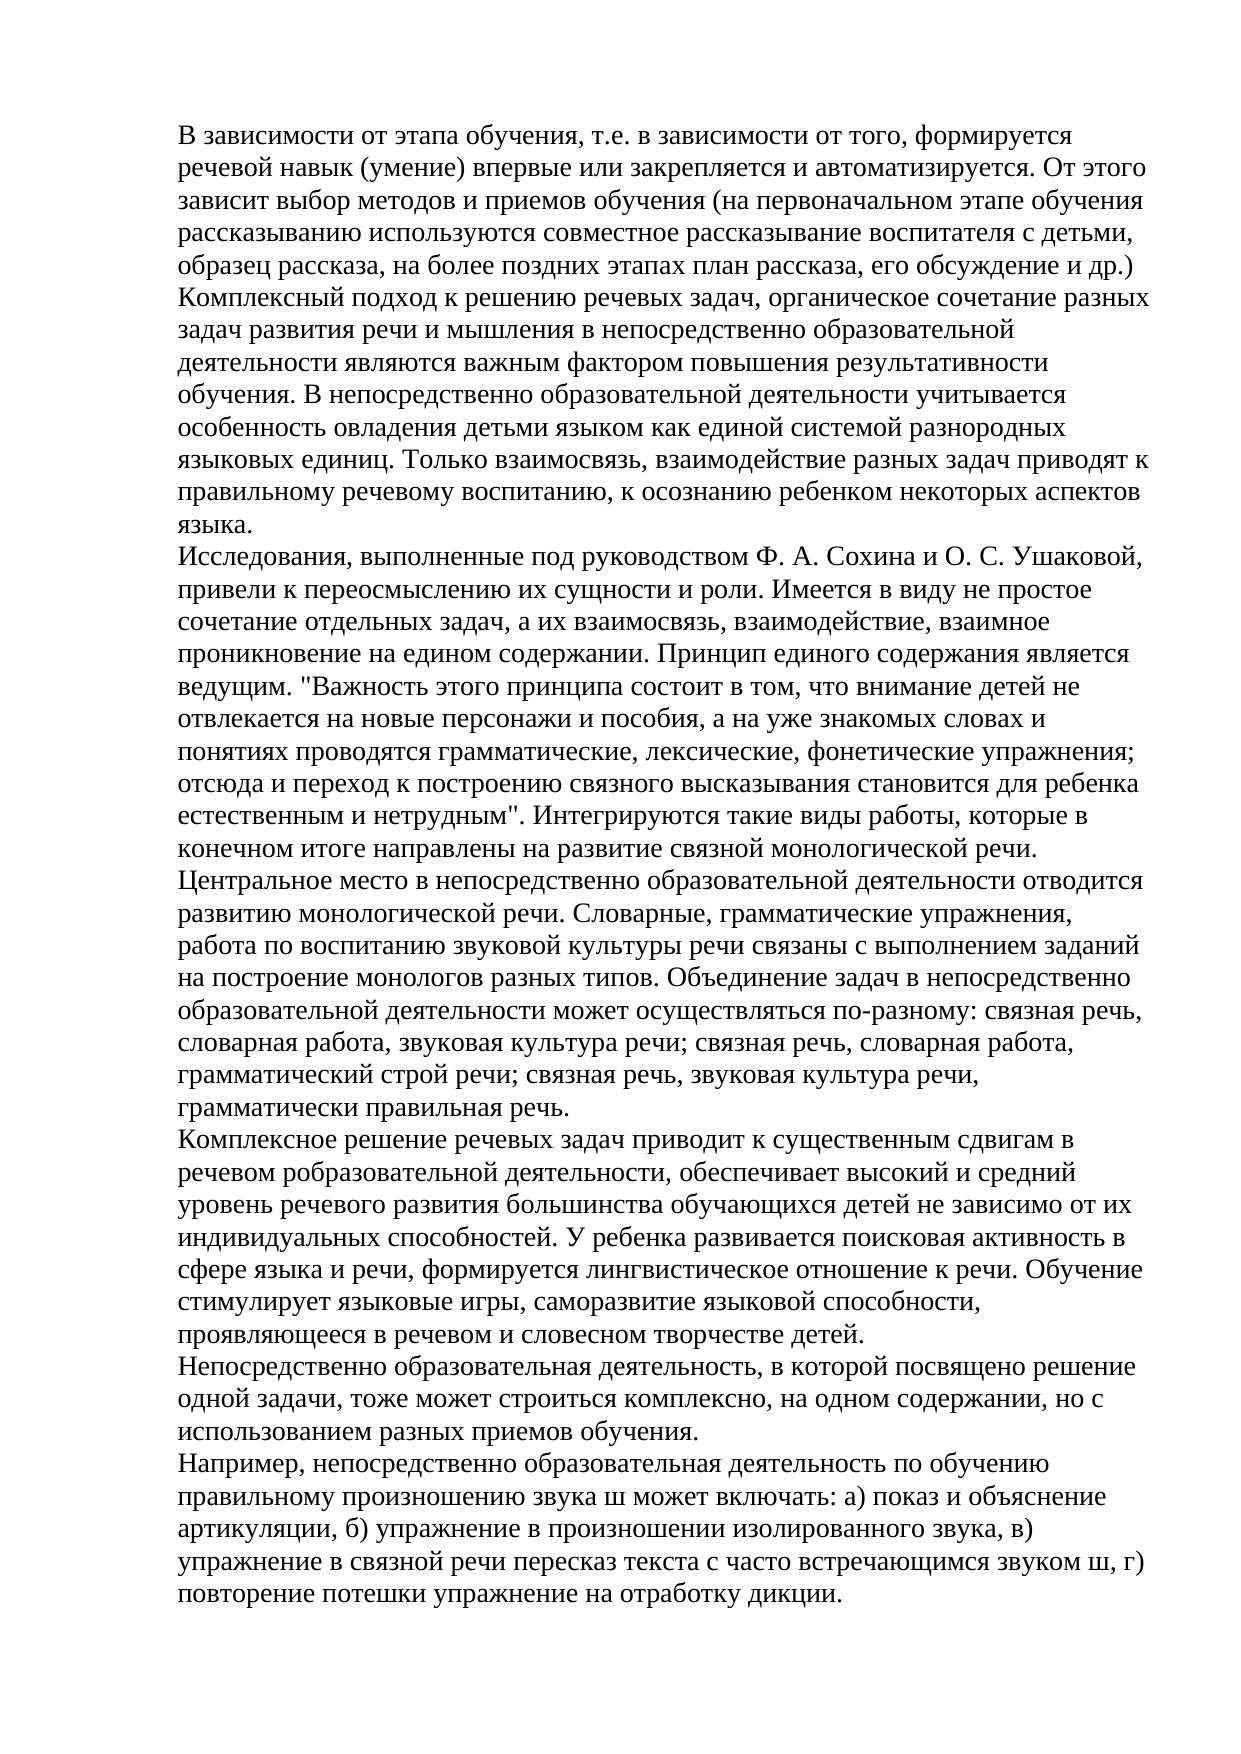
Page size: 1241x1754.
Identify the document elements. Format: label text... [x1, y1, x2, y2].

text Комплексное решение речевых задач приводит к существенным сдвигам в речевом робразовательной деятельности, обеспечивает высокий и средний уровень речевого развития большинства обучающихся детей не зависимо от их индивидуальных способностей. У ребенка развивается поисковая активность в сфере языка и речи, формируется лингвистическое отношение к речи. Обучение стимулирует языковые игры, саморазвитие языковой способности, проявляющееся в речевом и словесном творчестве детей. [177, 1122, 1152, 1349]
text Например, непосредственно образовательная деятельность по обучению правильному произношению звука ш может включать: а) показ и объяснение артикуляции, б) упражнение в произношении изолированного звука, в) упражнение в связной речи пересказ текста с часто встречающимся звуком ш, г) повторение потешки упражнение на отработку дикции. [177, 1446, 1152, 1608]
text В зависимости от этапа обучения, т.е. в зависимости от того, формируется речевой навык (умение) впервые или закрепляется и автоматизируется. От этого зависит выбор методов и приемов обучения (на первоначальном этапе обучения рассказыванию используются совместное рассказывание воспитателя с детьми, образец рассказа, на более поздних этапах план рассказа, его обсуждение и др.) [177, 118, 1152, 280]
text Центральное место в непосредственно образовательной деятельности отводится развитию монологической речи. Словарные, грамматические упражнения, работа по воспитанию звуковой культуры речи связаны с выполнением заданий на построение монологов разных типов. Объединение задач в непосредственно образовательной деятельности может осуществляться по-разному: связная речь, словарная работа, звуковая культура речи; связная речь, словарная работа, грамматический строй речи; связная речь, звуковая культура речи, грамматически правильная речь. [177, 863, 1152, 1122]
text Исследования, выполненные под руководством Ф. А. Сохина и О. С. Ушаковой, привели к переосмыслению их сущности и роли. Имеется в виду не простое сочетание отдельных задач, а их взаимосвязь, взаимодействие, взаимное проникновение на едином содержании. Принцип единого содержания является ведущим. "Важность этого принципа состоит в том, что внимание детей не отвлекается на новые персонажи и пособия, а на уже знакомых словах и понятиях проводятся грамматические, лексические, фонетические упражнения; отсюда и переход к построению связного высказывания становится для ребенка естественным и нетрудным". Интегрируются такие виды работы, которые в конечном итоге направлены на развитие связной монологической речи. [177, 539, 1152, 863]
text Непосредственно образовательная деятельность, в которой посвящено решение одной задачи, тоже может строиться комплексно, на одном содержании, но с использованием разных приемов обучения. [177, 1349, 1152, 1446]
text Комплексный подход к решению речевых задач, органическое сочетание разных задач развития речи и мышления в непосредственно образовательной деятельности являются важным фактором повышения результативности обучения. В непосредственно образовательной деятельности учитывается особенность овладения детьми языком как единой системой разнородных языковых единиц. Только взаимосвязь, взаимодействие разных задач приводят к правильному речевому воспитанию, к осознанию ребенком некоторых аспектов языка. [177, 280, 1152, 539]
